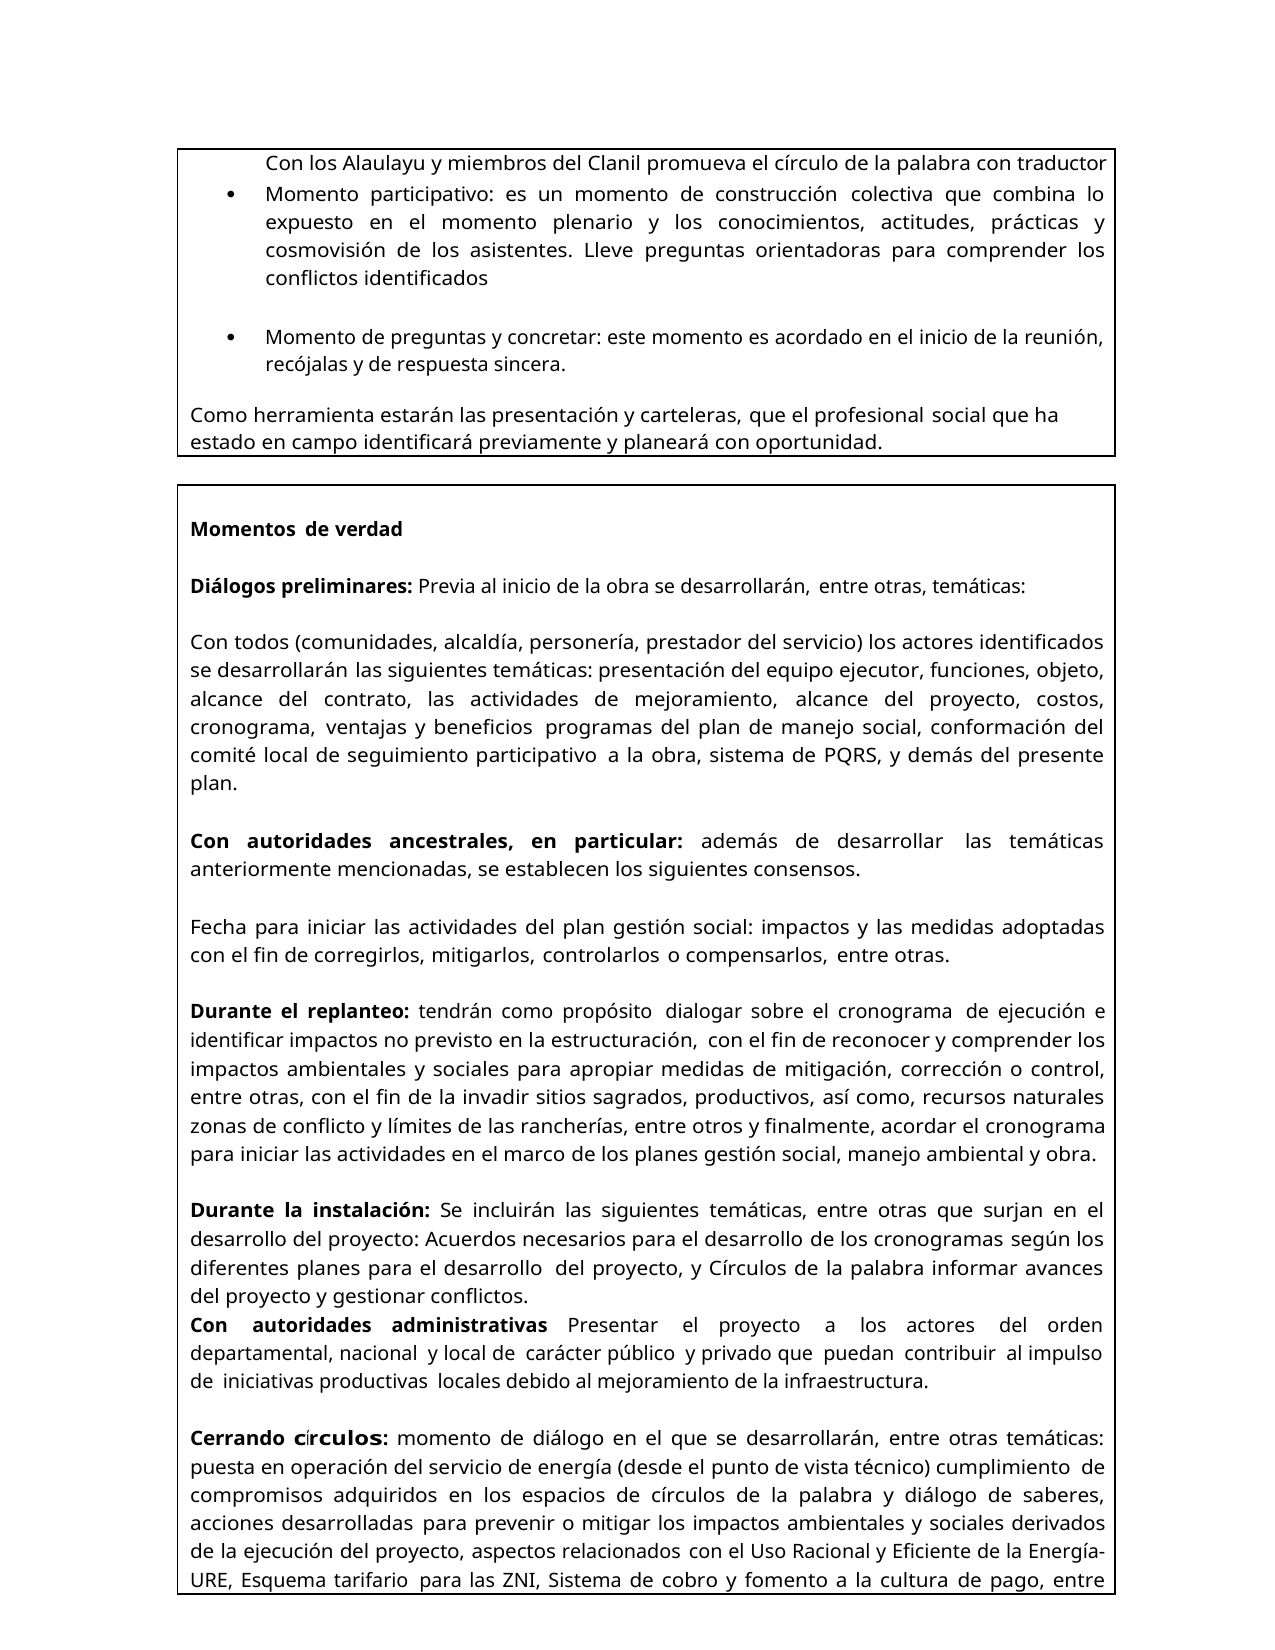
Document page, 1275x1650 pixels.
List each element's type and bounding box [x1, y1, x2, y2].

table_header [178, 150, 1114, 455]
table_header [178, 486, 1114, 1593]
